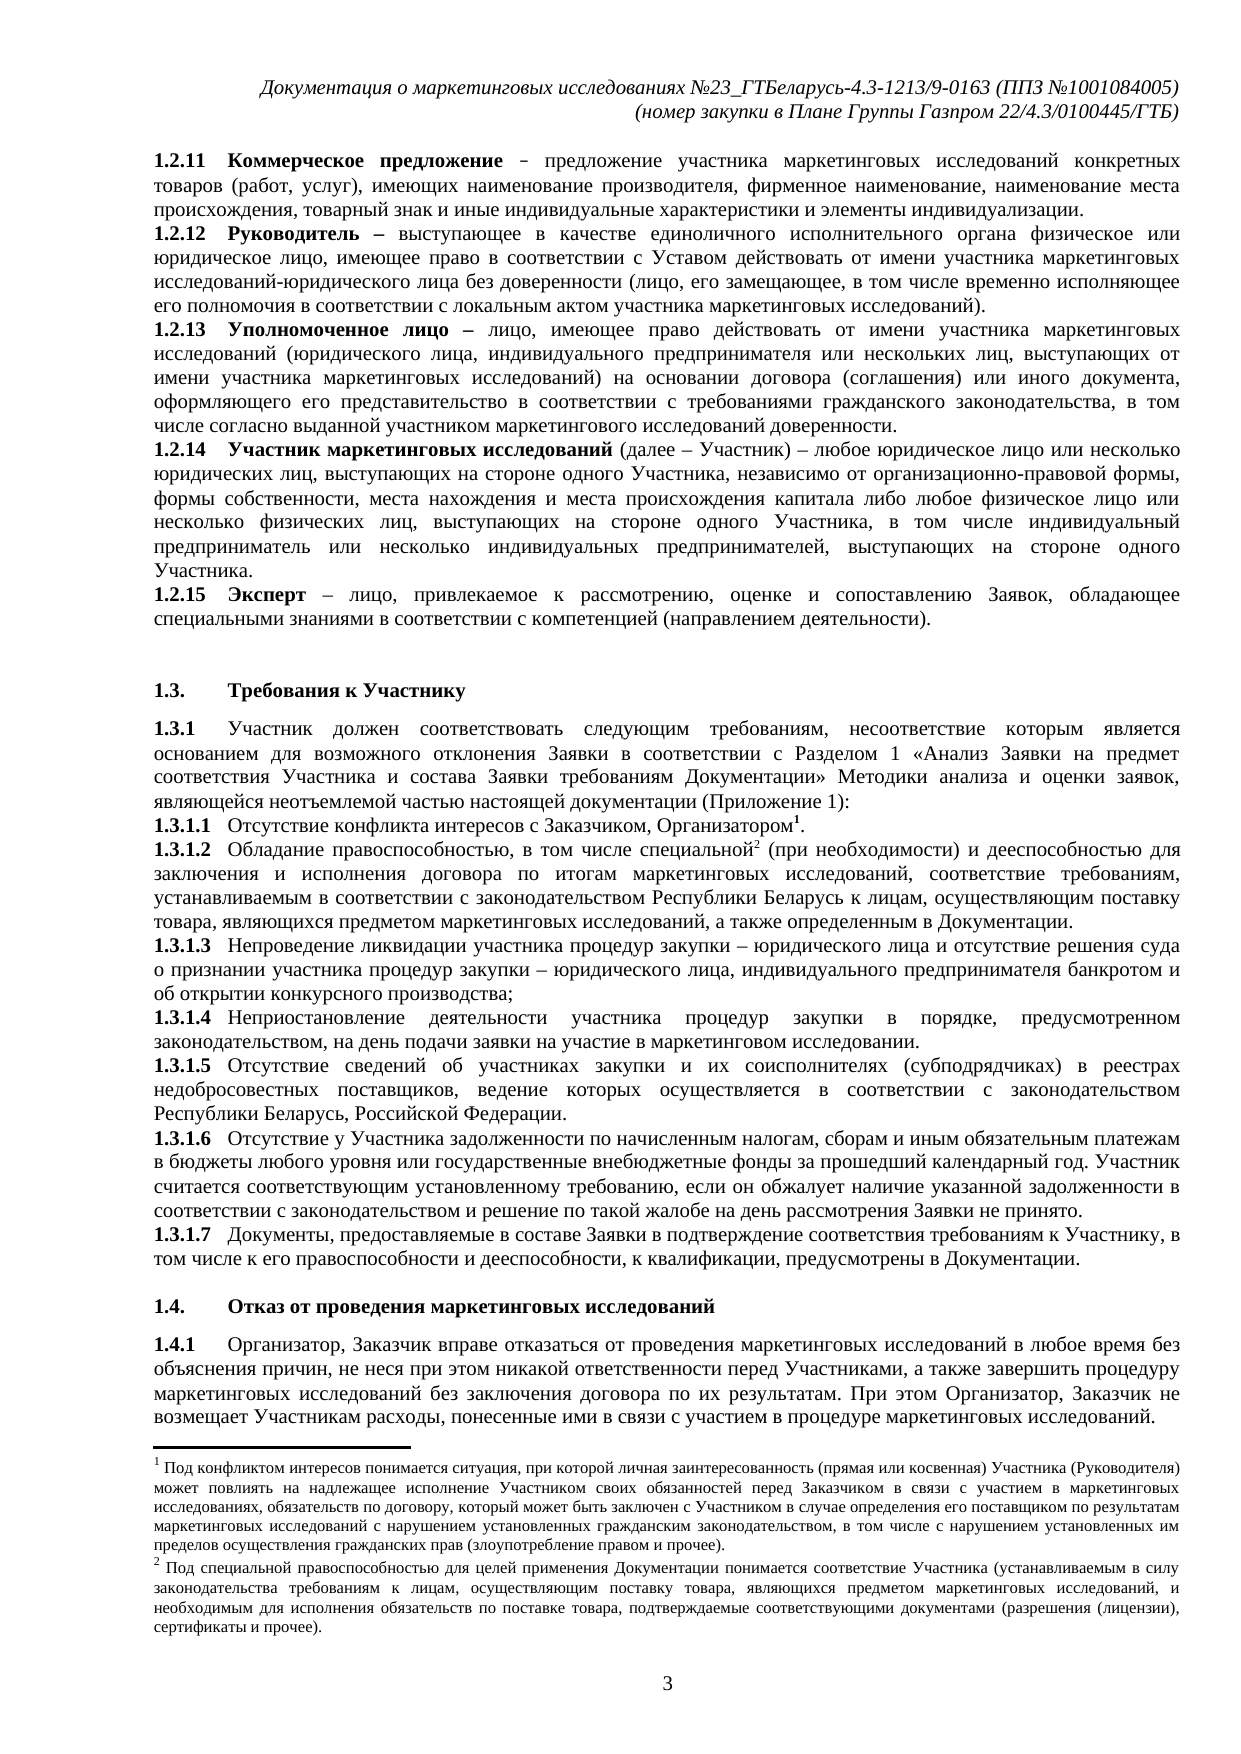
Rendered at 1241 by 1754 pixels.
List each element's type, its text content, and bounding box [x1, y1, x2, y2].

list Непроведение ликвидации участника процедур закупки – юридического лица и отсутствие решения суда о признании участника процедур закупки – юридического лица, индивидуального предпринимателя банкротом и об открытии конкурсного производства; [153, 933, 1181, 1005]
list Отсутствие у Участника задолженности по начисленным налогам, сборам и иным обязательным платежам в бюджеты любого уровня или государственные внебюджетные фонды за прошедший календарный год. Участник считается соответствующим установленному требованию, если он обжалует наличие указанной задолженности в соответствии с законодательством и решение по такой жалобе на день рассмотрения Заявки не принято. [153, 1125, 1181, 1222]
list Отказ от проведения маркетинговых исследований [153, 1294, 1181, 1318]
list Коммерческое предложение – предложение участника маркетинговых исследований конкретных товаров (работ, услуг), имеющих наименование производителя, фирменное наименование, наименование места происхождения, товарный знак и иные индивидуальные характеристики и элементы индивидуализации. [153, 147, 1181, 221]
list Участник маркетинговых исследований (далее – Участник) – любое юридическое лицо или несколько юридических лиц, выступающих на стороне одного Участника, независимо от организационно-правовой формы, формы собственности, места нахождения и места происхождения капитала либо любое физическое лицо или несколько физических лиц, выступающих на стороне одного Участника, в том числе индивидуальный предприниматель или несколько индивидуальных предпринимателей, выступающих на стороне одного Участника. [153, 437, 1181, 582]
list Руководитель – выступающее в качестве единоличного исполнительного органа физическое или юридическое лицо, имеющее право в соответствии с Уставом действовать от имени участника маркетинговых исследований-юридического лица без доверенности (лицо, его замещающее, в том числе временно исполняющее его полномочия в соответствии с локальным актом участника маркетинговых исследований). [153, 221, 1181, 317]
list Отсутствие сведений об участниках закупки и их соисполнителях (субподрядчиках) в реестрах недобросовестных поставщиков, ведение которых осуществляется в соответствии с законодательством Республики Беларусь, Российской Федерации. [153, 1053, 1181, 1125]
list Эксперт – лицо, привлекаемое к рассмотрению, оценке и сопоставлению Заявок, обладающее специальными знаниями в соответствии с компетенцией (направлением деятельности). [153, 582, 1181, 630]
list Отсутствие конфликта интересов с Заказчиком, Организатором. [153, 813, 1181, 837]
list Неприостановление деятельности участника процедур закупки в порядке, предусмотренном законодательством, на день подачи заявки на участие в маркетинговом исследовании. [153, 1005, 1181, 1053]
list Документы, предоставляемые в составе Заявки в подтверждение соответствия требованиям к Участнику, в том числе к его правоспособности и дееспособности, к квалификации, предусмотрены в Документации. [153, 1222, 1181, 1270]
list Уполномоченное лицо – лицо, имеющее право действовать от имени участника маркетинговых исследований (юридического лица, индивидуального предпринимателя или нескольких лиц, выступающих от имени участника маркетинговых исследований) на основании договора (соглашения) или иного документа, оформляющего его представительство в соответствии с требованиями гражданского законодательства, в том числе согласно выданной участником маркетингового исследований доверенности. [153, 317, 1181, 437]
list Обладание правоспособностью, в том числе специальной (при необходимости) и дееспособностью для заключения и исполнения договора по итогам маркетинговых исследований, соответствие требованиям, устанавливаемым в соответствии с законодательством Республики Беларусь к лицам, осуществляющим поставку товара, являющихся предметом маркетинговых исследований, а также определенным в Документации. [153, 837, 1181, 933]
list Участник должен соответствовать следующим требованиям, несоответствие которым является основанием для возможного отклонения Заявки в соответствии с Разделом 1 «Анализ Заявки на предмет соответствия Участника и состава Заявки требованиям Документации» Методики анализа и оценки заявок, являющейся неотъемлемой частью настоящей документации (Приложение 1): [153, 716, 1181, 813]
list Организатор, Заказчик вправе отказаться от проведения маркетинговых исследований в любое время без объяснения причин, не неся при этом никакой ответственности перед Участниками, а также завершить процедуру маркетинговых исследований без заключения договора по их результатам. При этом Организатор, Заказчик не возмещает Участникам расходы, понесенные ими в связи с участием в процедуре маркетинговых исследований. [153, 1332, 1181, 1428]
list Требования к Участнику [153, 678, 1181, 702]
